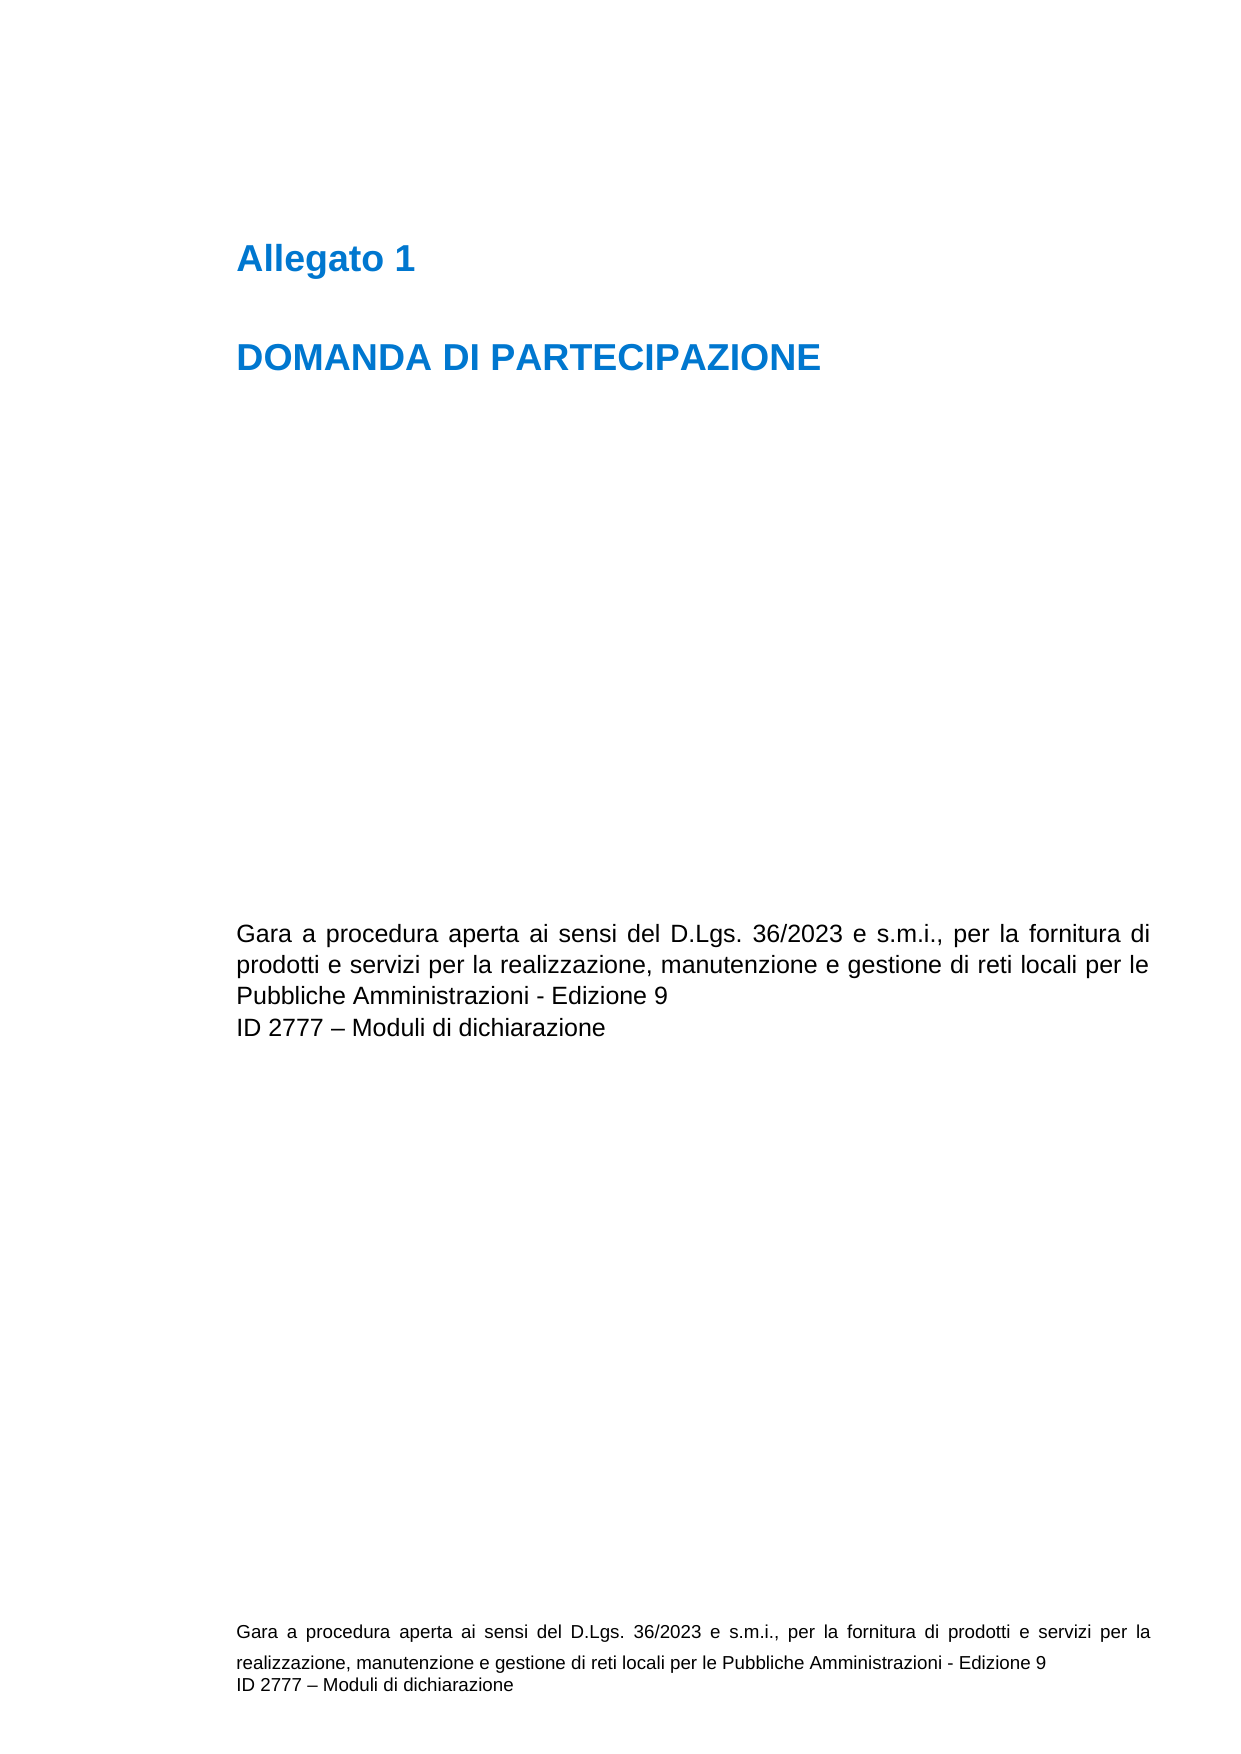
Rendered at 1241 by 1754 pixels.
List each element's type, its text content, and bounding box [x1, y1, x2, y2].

text DOMANDA DI PARTECIPAZIONE [236, 335, 1152, 378]
text Gara a procedura aperta ai sensi del D.Lgs. 36/2023 e s.m.i., per la fornitura di prodotti e servizi per la realizzazione, manutenzione e gestione di reti locali per le Pubbliche Amministrazioni - Edizione 9 [236, 916, 1152, 1010]
text Allegato 1 [236, 236, 1152, 279]
text ID 2777 – Moduli di dichiarazione [236, 1010, 1152, 1041]
